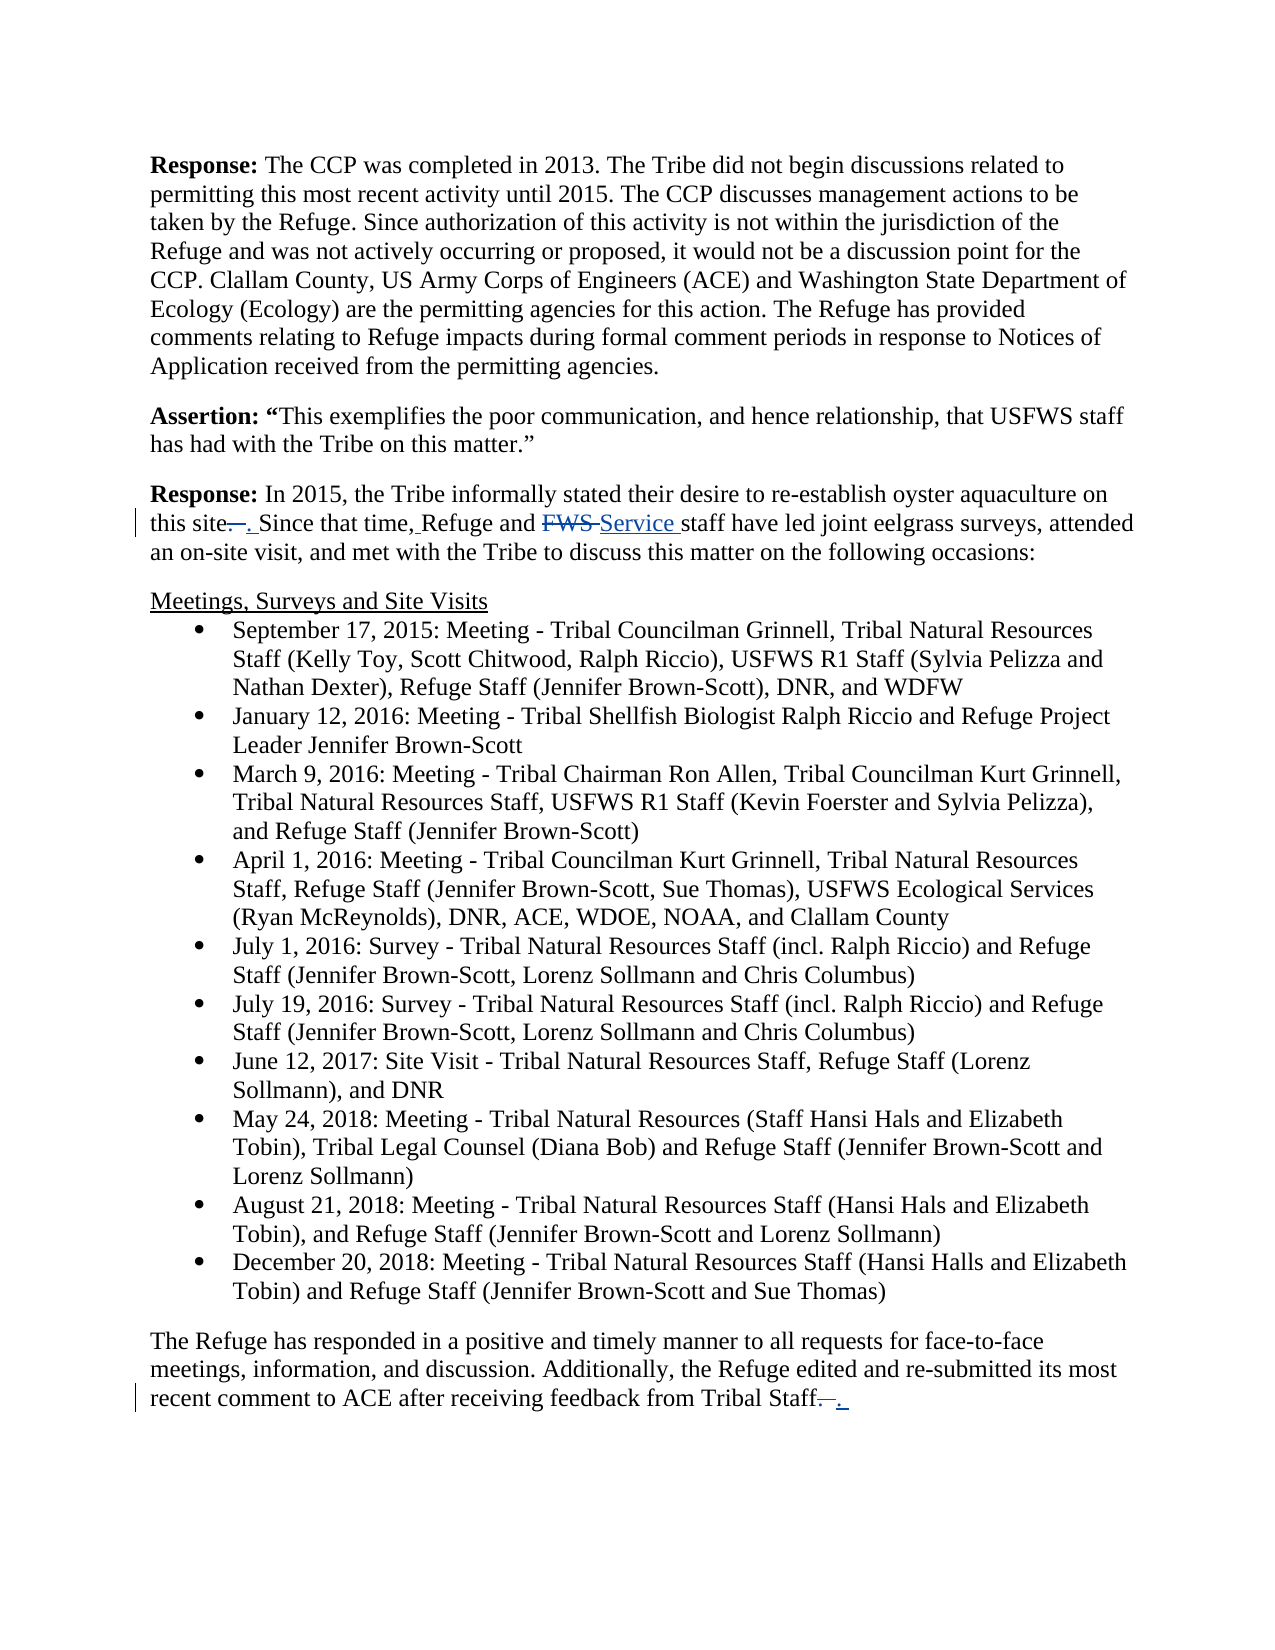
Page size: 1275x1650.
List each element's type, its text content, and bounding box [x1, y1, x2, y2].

list August 21, 2018: Meeting - Tribal Natural Resources Staff (Hansi Hals and Elizabeth Tobin), and Refuge Staff (Jennifer Brown-Scott and Lorenz Sollmann) [195, 1190, 1134, 1247]
text Response: The CCP was completed in 2013. The Tribe did not begin discussions related to permitting this most recent activity until 2015. The CCP discusses management actions to be taken by the Refuge. Since authorization of this activity is not within the jurisdiction of the Refuge and was not actively occurring or proposed, it would not be a discussion point for the CCP. Clallam County, US Army Corps of Engineers (ACE) and Washington State Department of Ecology (Ecology) are the permitting agencies for this action. The Refuge has provided comments relating to Refuge impacts during formal comment periods in response to Notices of Application received from the permitting agencies. [150, 150, 1134, 380]
list December 20, 2018: Meeting - Tribal Natural Resources Staff (Hansi Halls and Elizabeth Tobin) and Refuge Staff (Jennifer Brown-Scott and Sue Thomas) [195, 1247, 1134, 1305]
list April 1, 2016: Meeting - Tribal Councilman Kurt Grinnell, Tribal Natural Resources Staff, Refuge Staff (Jennifer Brown-Scott, Sue Thomas), USFWS Ecological Services (Ryan McReynolds), DNR, ACE, WDOE, NOAA, and Clallam County [195, 845, 1134, 931]
text Assertion: “This exemplifies the poor communication, and hence relationship, that USFWS staff has had with the Tribe on this matter.” [150, 401, 1134, 458]
list June 12, 2017: Site Visit - Tribal Natural Resources Staff, Refuge Staff (Lorenz Sollmann), and DNR [195, 1046, 1134, 1104]
list May 24, 2018: Meeting - Tribal Natural Resources (Staff Hansi Hals and Elizabeth Tobin), Tribal Legal Counsel (Diana Bob) and Refuge Staff (Jennifer Brown-Scott and Lorenz Sollmann) [195, 1104, 1134, 1190]
list July 19, 2016: Survey - Tribal Natural Resources Staff (incl. Ralph Riccio) and Refuge Staff (Jennifer Brown-Scott, Lorenz Sollmann and Chris Columbus) [195, 989, 1134, 1046]
list July 1, 2016: Survey - Tribal Natural Resources Staff (incl. Ralph Riccio) and Refuge Staff (Jennifer Brown-Scott, Lorenz Sollmann and Chris Columbus) [195, 931, 1134, 989]
list January 12, 2016: Meeting - Tribal Shellfish Biologist Ralph Riccio and Refuge Project Leader Jennifer Brown-Scott [195, 701, 1134, 759]
text The Refuge has responded in a positive and timely manner to all requests for face-to-face meetings, information, and discussion. Additionally, the Refuge edited and re-submitted its most recent comment to ACE after receiving feedback from Tribal Staff [150, 1326, 1134, 1412]
text Meetings, Surveys and Site Visits [150, 586, 1134, 615]
list March 9, 2016: Meeting - Tribal Chairman Ron Allen, Tribal Councilman Kurt Grinnell, Tribal Natural Resources Staff, USFWS R1 Staff (Kevin Foerster and Sylvia Pelizza), and Refuge Staff (Jennifer Brown-Scott) [195, 759, 1134, 845]
list September 17, 2015: Meeting - Tribal Councilman Grinnell, Tribal Natural Resources Staff (Kelly Toy, Scott Chitwood, Ralph Riccio), USFWS R1 Staff (Sylvia Pelizza and Nathan Dexter), Refuge Staff (Jennifer Brown-Scott), DNR, and WDFW [195, 615, 1134, 701]
text Response: In 2015, the Tribe informally stated their desire to re-establish oyster aquaculture on this siteSince that time,Refuge and staff have led joint eelgrass surveys, attended an on-site visit, and met with the Tribe to discuss this matter on the following occasions: [150, 479, 1134, 565]
